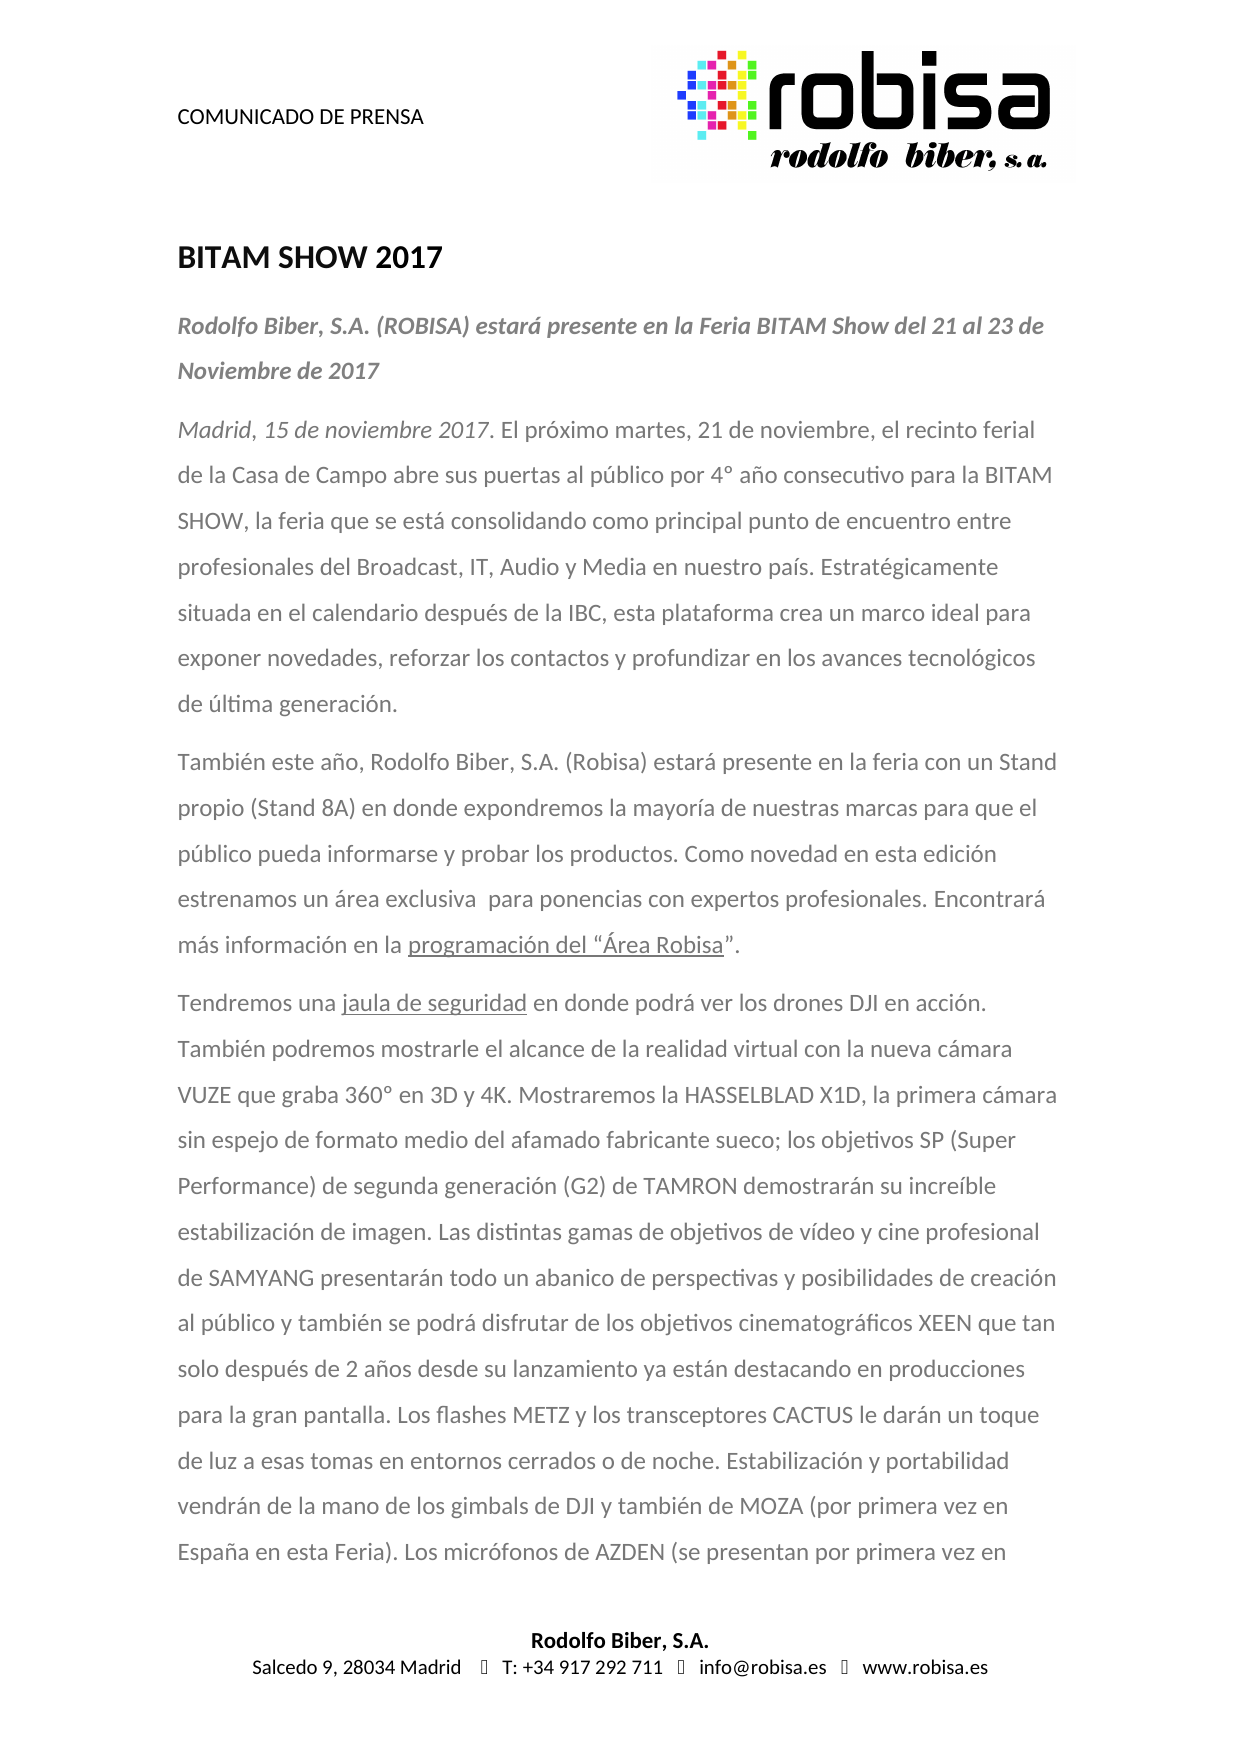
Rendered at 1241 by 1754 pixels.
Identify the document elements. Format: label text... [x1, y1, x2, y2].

text Madrid, 15 de noviembre 2017. El próximo martes, 21 de noviembre, el recinto ferial de la Casa de Campo abre sus puertas al público por 4º año consecutivo para la BITAM SHOW, la feria que se está consolidando como principal punto de encuentro entre profesionales del Broadcast, IT, Audio y Media en nuestro país. Estratégicamente situada en el calendario después de la IBC, esta plataforma crea un marco ideal para exponer novedades, reforzar los contactos y profundizar en los avances tecnológicos de última generación. [177, 414, 1063, 719]
text Rodolfo Biber, S.A. (ROBISA) estará presente en la Feria BITAM Show del 21 al 23 de Noviembre de 2017 [177, 310, 1063, 386]
text También este año, Rodolfo Biber, S.A. (Robisa) estará presente en la feria con un Stand propio (Stand 8A) en donde expondremos la mayoría de nuestras marcas para que el público pueda informarse y probar los productos. Como novedad en esta edición estrenamos un área exclusiva para ponencias con expertos profesionales. Encontrará más información en la programación del “Área Robisa”. [177, 746, 1063, 960]
picture [650, 45, 1077, 183]
text BITAM SHOW 2017 [177, 236, 1063, 277]
